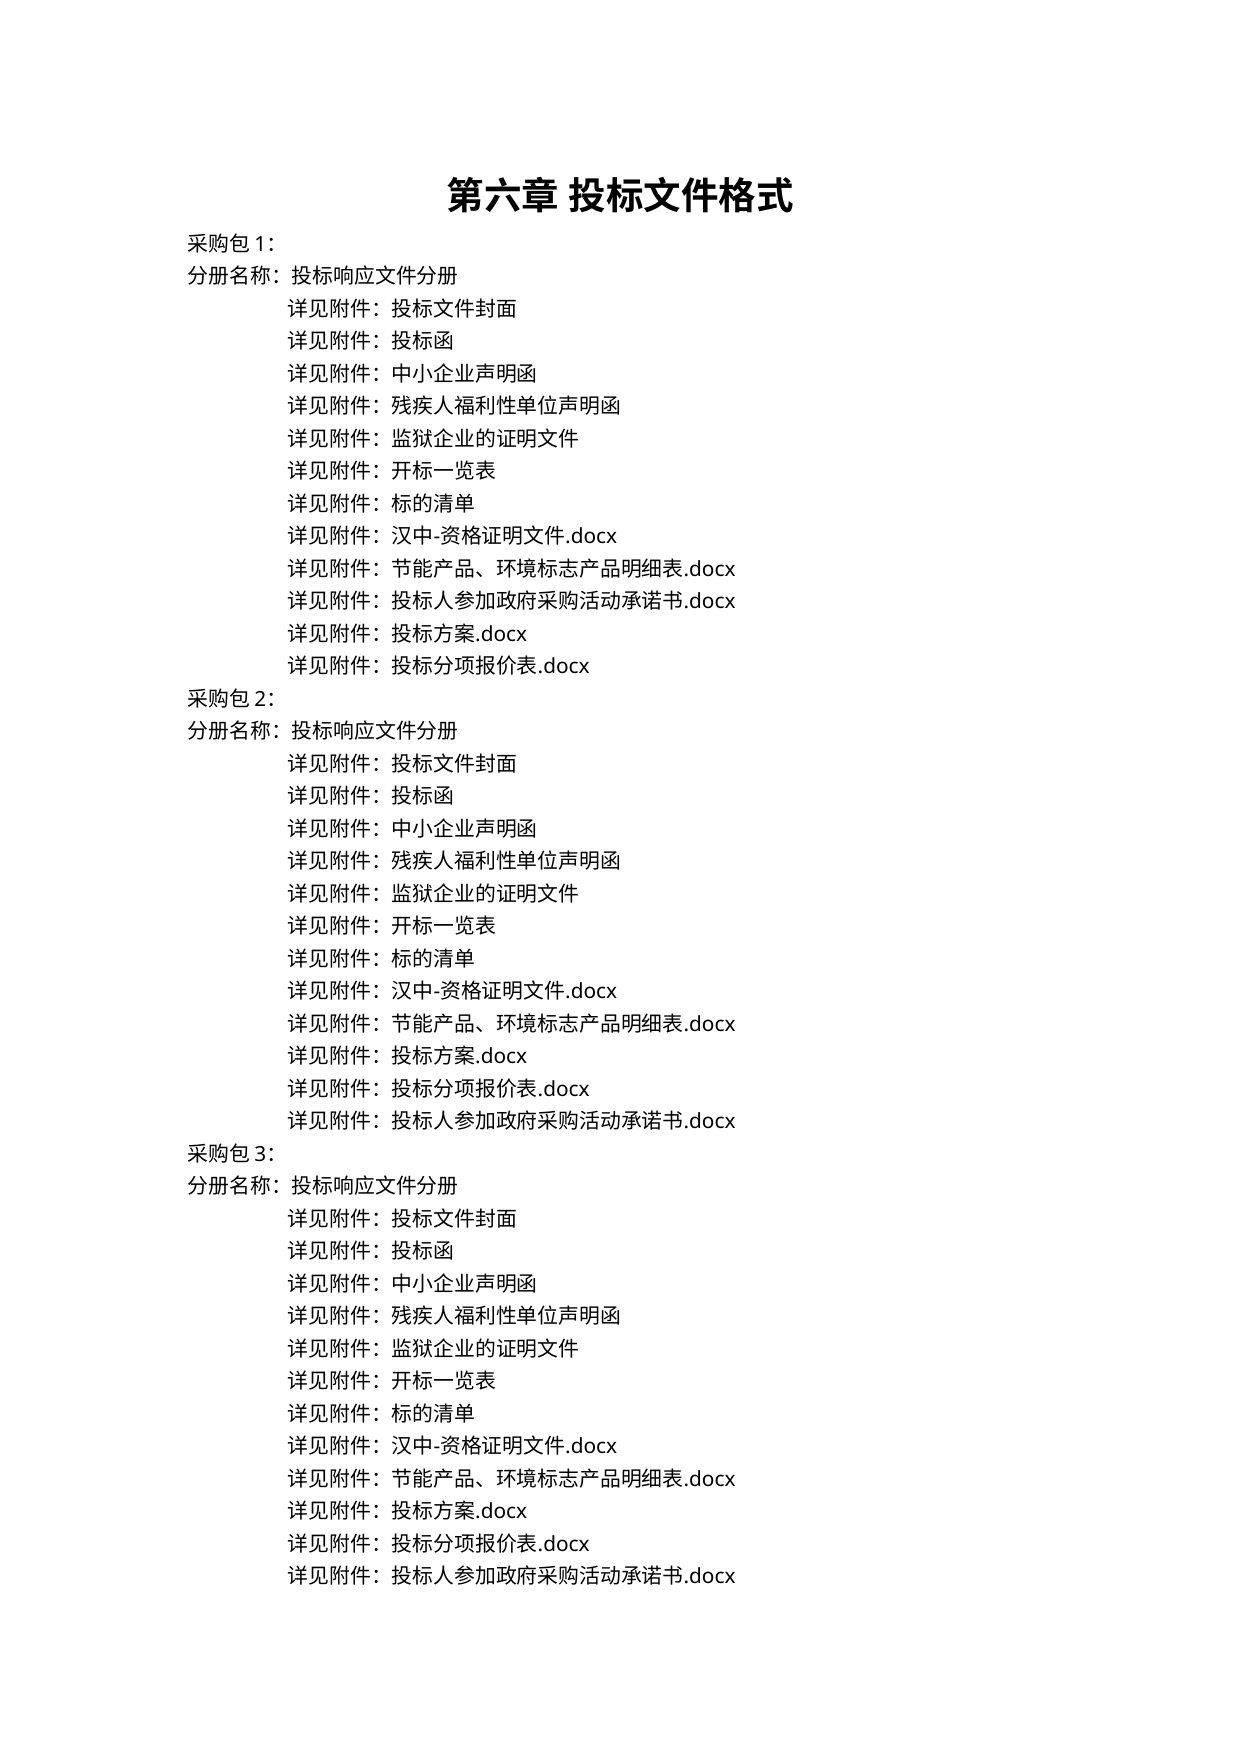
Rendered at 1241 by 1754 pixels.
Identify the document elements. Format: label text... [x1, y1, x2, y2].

text 详见附件：投标文件封面 [187, 747, 1053, 779]
text 详见附件：残疾人福利性单位声明函 [187, 389, 1053, 422]
text 详见附件：标的清单 [187, 942, 1053, 974]
text 详见附件：投标方案.docx [187, 1494, 1053, 1527]
text 分册名称：投标响应文件分册 [187, 1169, 1053, 1202]
text 详见附件：投标函 [187, 1234, 1053, 1267]
text 详见附件：监狱企业的证明文件 [187, 422, 1053, 454]
text 详见附件：开标一览表 [187, 454, 1053, 487]
text 分册名称：投标响应文件分册 [187, 259, 1053, 292]
text 详见附件：中小企业声明函 [187, 357, 1053, 389]
text 详见附件：残疾人福利性单位声明函 [187, 844, 1053, 877]
text 分册名称：投标响应文件分册 [187, 714, 1053, 747]
text 详见附件：投标方案.docx [187, 1039, 1053, 1072]
text 详见附件：投标函 [187, 779, 1053, 812]
text 详见附件：投标人参加政府采购活动承诺书.docx [187, 1104, 1053, 1137]
text 详见附件：投标分项报价表.docx [187, 1072, 1053, 1104]
text 详见附件：标的清单 [187, 487, 1053, 519]
text 详见附件：投标函 [187, 324, 1053, 357]
text 详见附件：投标分项报价表.docx [187, 649, 1053, 682]
text 详见附件：投标方案.docx [187, 617, 1053, 649]
text 详见附件：中小企业声明函 [187, 812, 1053, 844]
text 详见附件：标的清单 [187, 1397, 1053, 1429]
text 详见附件：投标文件封面 [187, 292, 1053, 324]
text 详见附件：汉中-资格证明文件.docx [187, 519, 1053, 552]
text 详见附件：节能产品、环境标志产品明细表.docx [187, 552, 1053, 584]
text 采购包1： [187, 227, 1053, 259]
text 详见附件：开标一览表 [187, 909, 1053, 942]
text 详见附件：节能产品、环境标志产品明细表.docx [187, 1462, 1053, 1494]
text 详见附件：残疾人福利性单位声明函 [187, 1299, 1053, 1332]
text 详见附件：开标一览表 [187, 1364, 1053, 1397]
text 第六章 投标文件格式 [187, 162, 1053, 227]
text 详见附件：投标人参加政府采购活动承诺书.docx [187, 584, 1053, 617]
text 详见附件：监狱企业的证明文件 [187, 1332, 1053, 1364]
text 详见附件：汉中-资格证明文件.docx [187, 1429, 1053, 1462]
text 详见附件：投标人参加政府采购活动承诺书.docx [187, 1559, 1053, 1592]
text 详见附件：汉中-资格证明文件.docx [187, 974, 1053, 1007]
text 详见附件：监狱企业的证明文件 [187, 877, 1053, 909]
text 详见附件：中小企业声明函 [187, 1267, 1053, 1299]
text 详见附件：投标文件封面 [187, 1202, 1053, 1234]
text 采购包3： [187, 1137, 1053, 1169]
text 详见附件：投标分项报价表.docx [187, 1527, 1053, 1559]
text 采购包2： [187, 682, 1053, 714]
text 详见附件：节能产品、环境标志产品明细表.docx [187, 1007, 1053, 1039]
